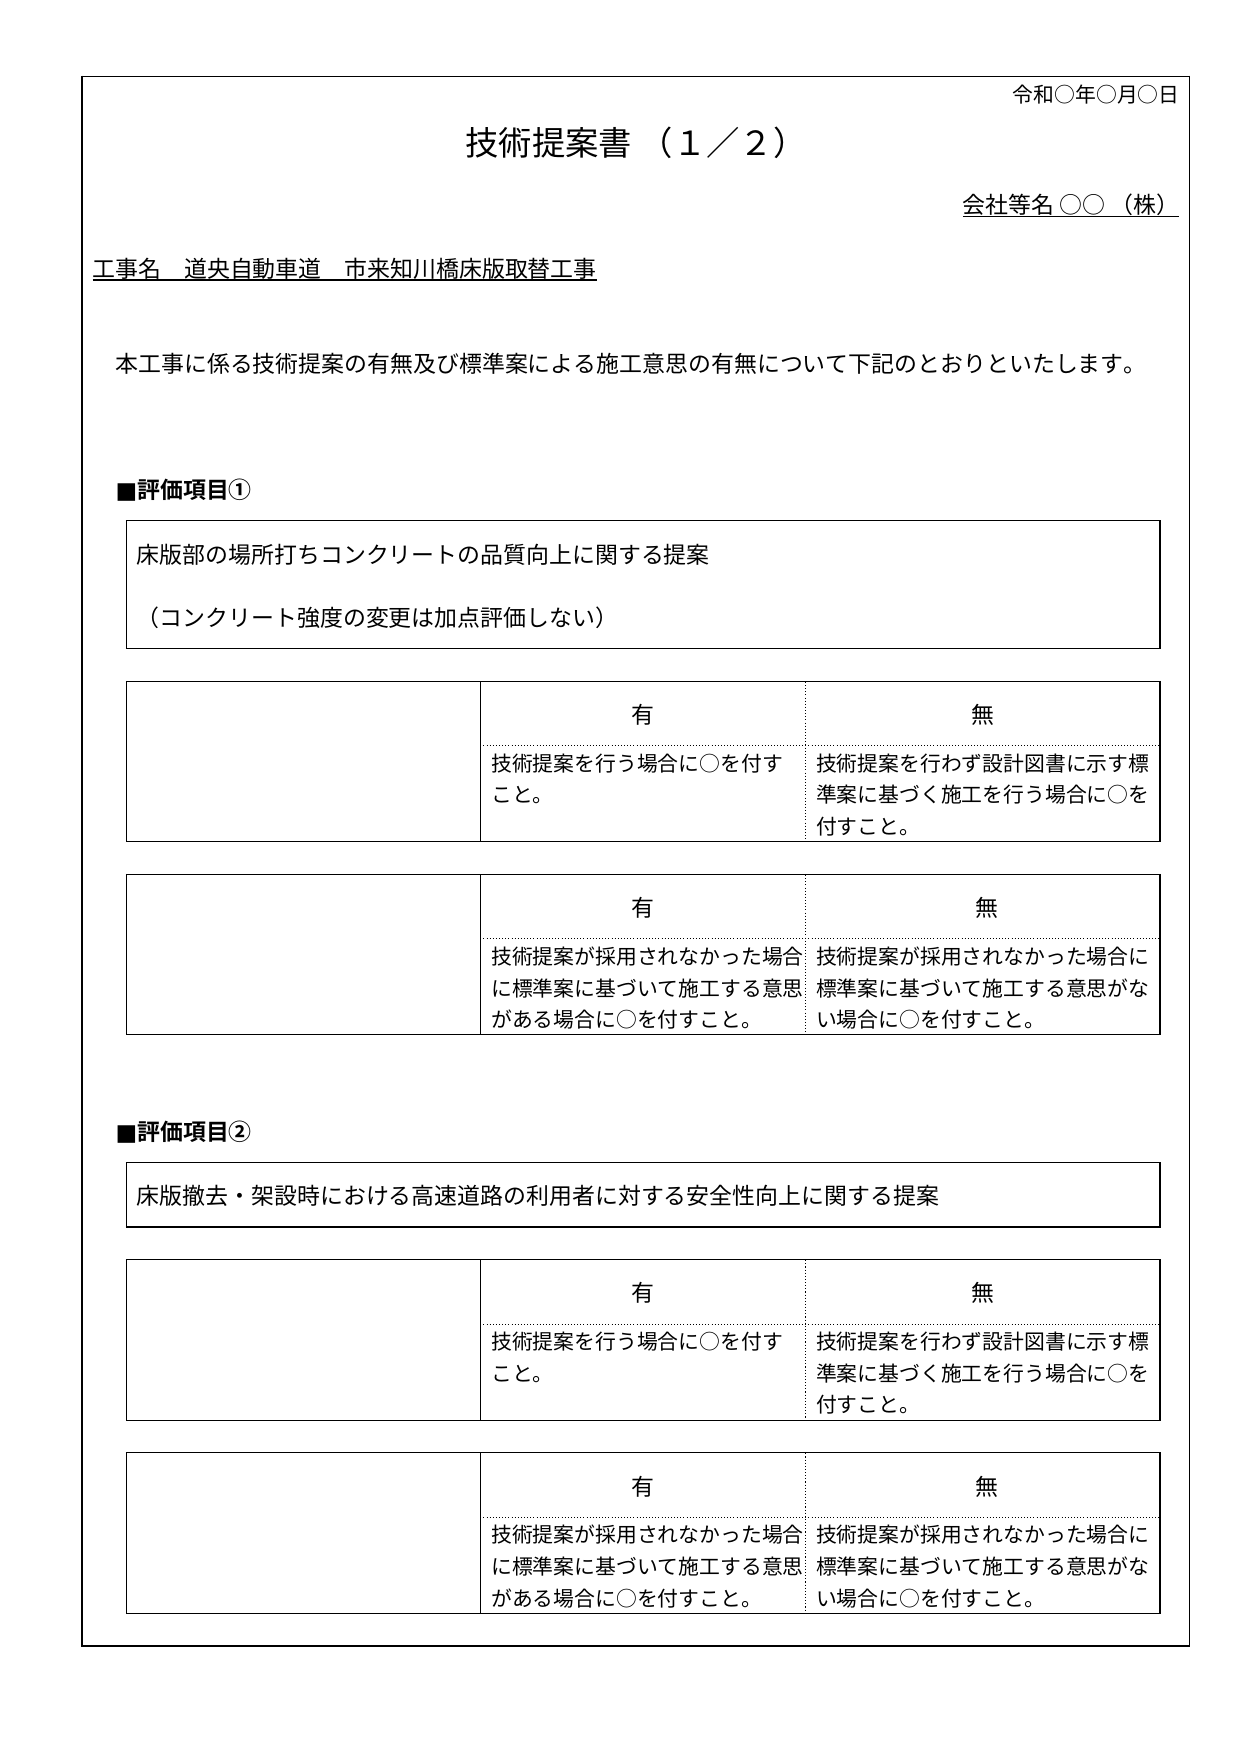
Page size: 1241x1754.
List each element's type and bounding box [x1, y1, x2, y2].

table_header [83, 77, 1189, 1645]
